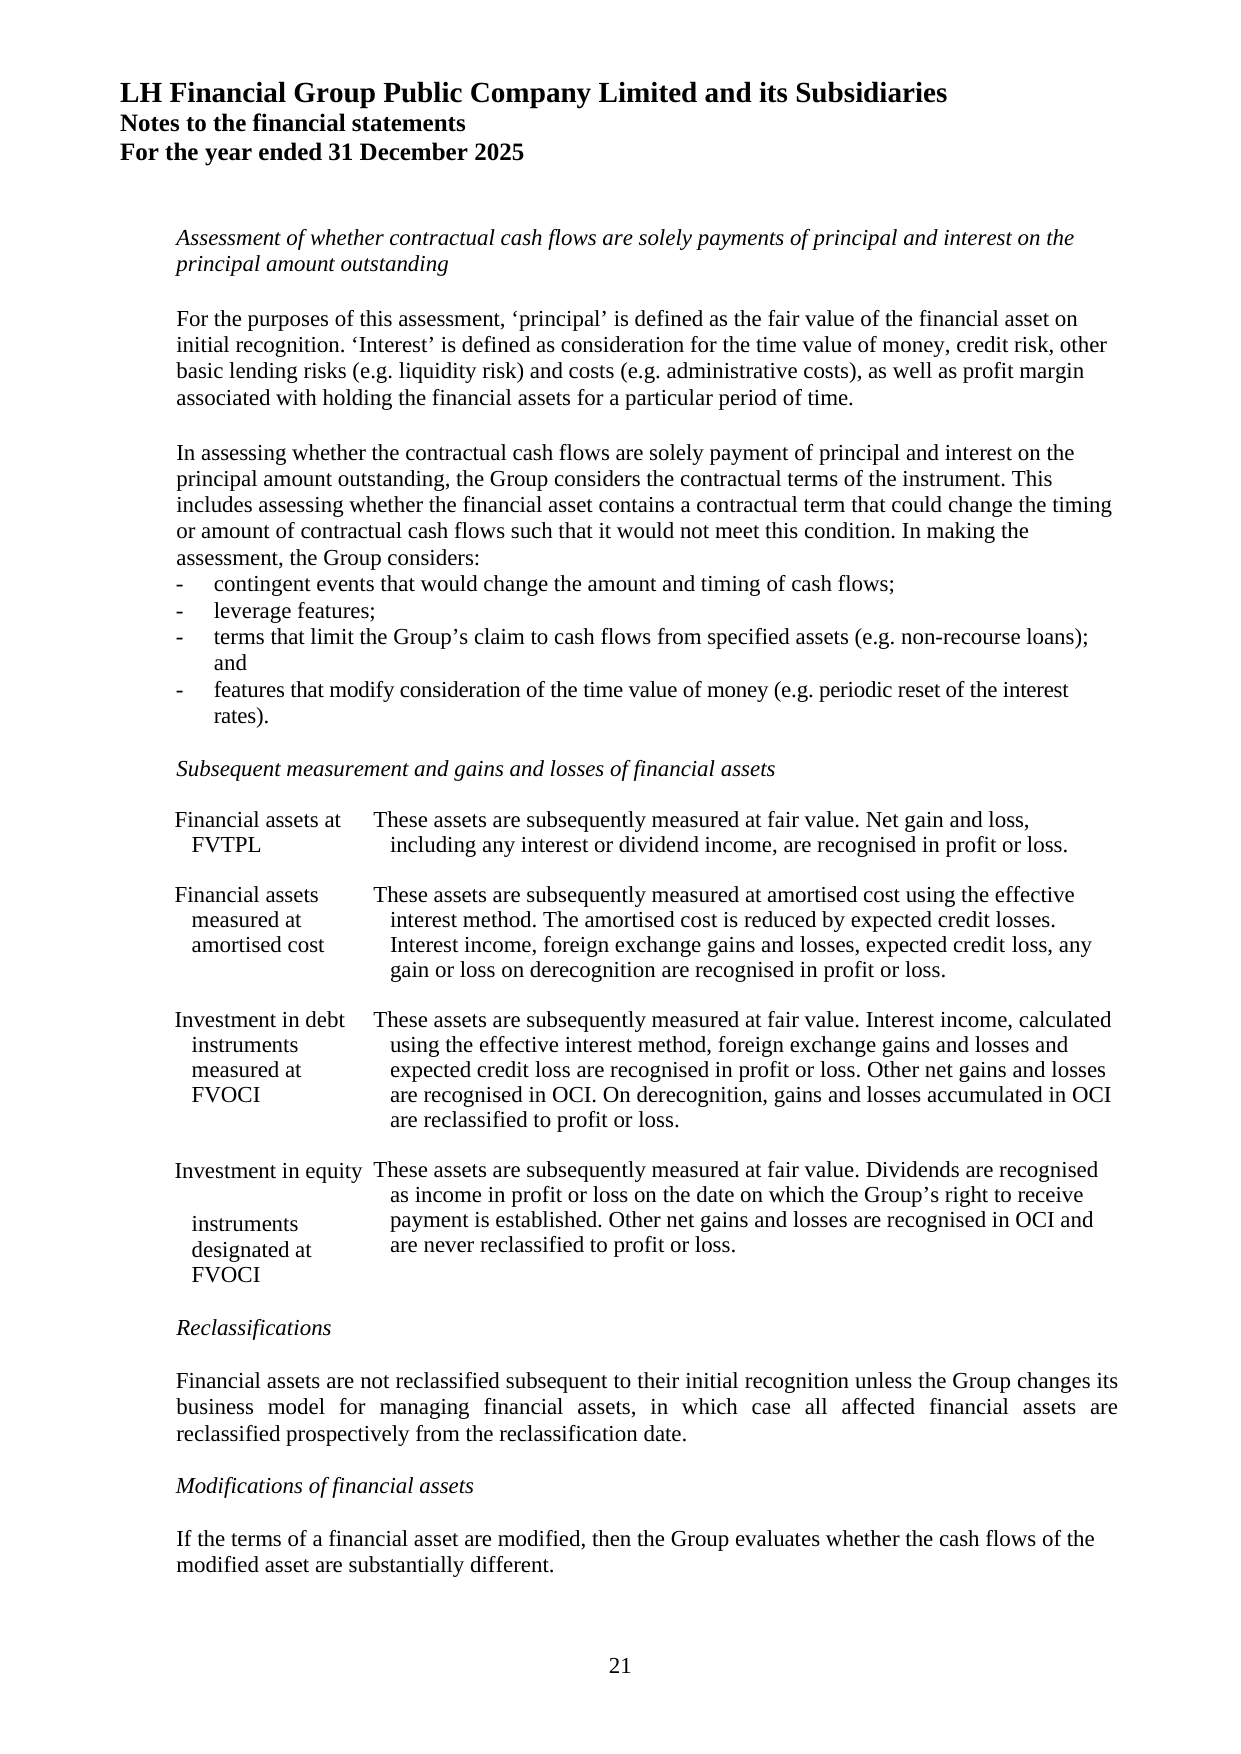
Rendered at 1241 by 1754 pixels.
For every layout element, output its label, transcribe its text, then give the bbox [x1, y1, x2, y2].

text In assessing whether the contractual cash flows are solely payment of principal and interest on the principal amount outstanding, the Group considers the contractual terms of the instrument. This includes assessing whether the financial asset contains a contractual term that could change the timing or amount of contractual cash flows such that it would not meet this condition. In making the assessment, the Group considers: [176, 438, 1120, 570]
text Subsequent measurement and gains and losses of financial assets [176, 755, 1120, 781]
table_cell Investment in equity instruments designated at FVOCI [174, 1158, 362, 1288]
text Assessment of whether contractual cash flows are solely payments of principal and interest on the principal amount outstanding [176, 223, 1120, 276]
table_cell Investment in debt instruments measured at FVOCI [174, 1008, 362, 1157]
list contingent events that would change the amount and timing of cash flows; [176, 570, 1120, 597]
text If the terms of a financial asset are modified, then the Group evaluates whether the cash flows of the modified asset are substantially different. [176, 1525, 1120, 1578]
table_cell These assets are subsequently measured at amortised cost using the effective interest method. The amortised cost is reduced by expected credit losses. Interest income, foreign exchange gains and losses, expected credit loss, any gain or loss on derecognition are recognised in profit or loss. [362, 883, 1127, 1007]
text Modifications of financial assets [176, 1472, 1120, 1499]
list terms that limit the Group’s claim to cash flows from specified assets (e.g. non-recourse loans); and [176, 623, 1120, 676]
text Financial assets are not reclassified subsequent to their initial recognition unless the Group changes its business model for managing financial assets, in which case all affected financial assets are reclassified prospectively from the reclassification date. [176, 1367, 1120, 1446]
table_cell Financial assets measured at amortised cost [174, 883, 362, 1007]
list leverage features; [176, 597, 1120, 623]
text For the purposes of this assessment, ‘principal’ is defined as the fair value of the financial asset on initial recognition. ‘Interest’ is defined as consideration for the time value of money, credit risk, other basic lending risks (e.g. liquidity risk) and costs (e.g. administrative costs), as well as profit margin associated with holding the financial assets for a particular period of time. [176, 305, 1120, 410]
table_header Financial assets at FVTPL [174, 808, 362, 882]
table_cell These assets are subsequently measured at fair value. Interest income, calculated using the effective interest method, foreign exchange gains and losses and expected credit loss are recognised in profit or loss. Other net gains and losses are recognised in OCI. On derecognition, gains and losses accumulated in OCI are reclassified to profit or loss. [362, 1008, 1127, 1157]
table_cell These assets are subsequently measured at fair value. Dividends are recognised as income in profit or loss on the date on which the Group’s right to receive payment is established. Other net gains and losses are recognised in OCI and are never reclassified to profit or loss. [362, 1158, 1127, 1288]
text Reclassifications [176, 1314, 1120, 1341]
list features that modify consideration of the time value of money (e.g. periodic reset of the interest rates). [176, 676, 1120, 728]
table_header These assets are subsequently measured at fair value. Net gain and loss, including any interest or dividend income, are recognised in profit or loss. [362, 808, 1127, 882]
